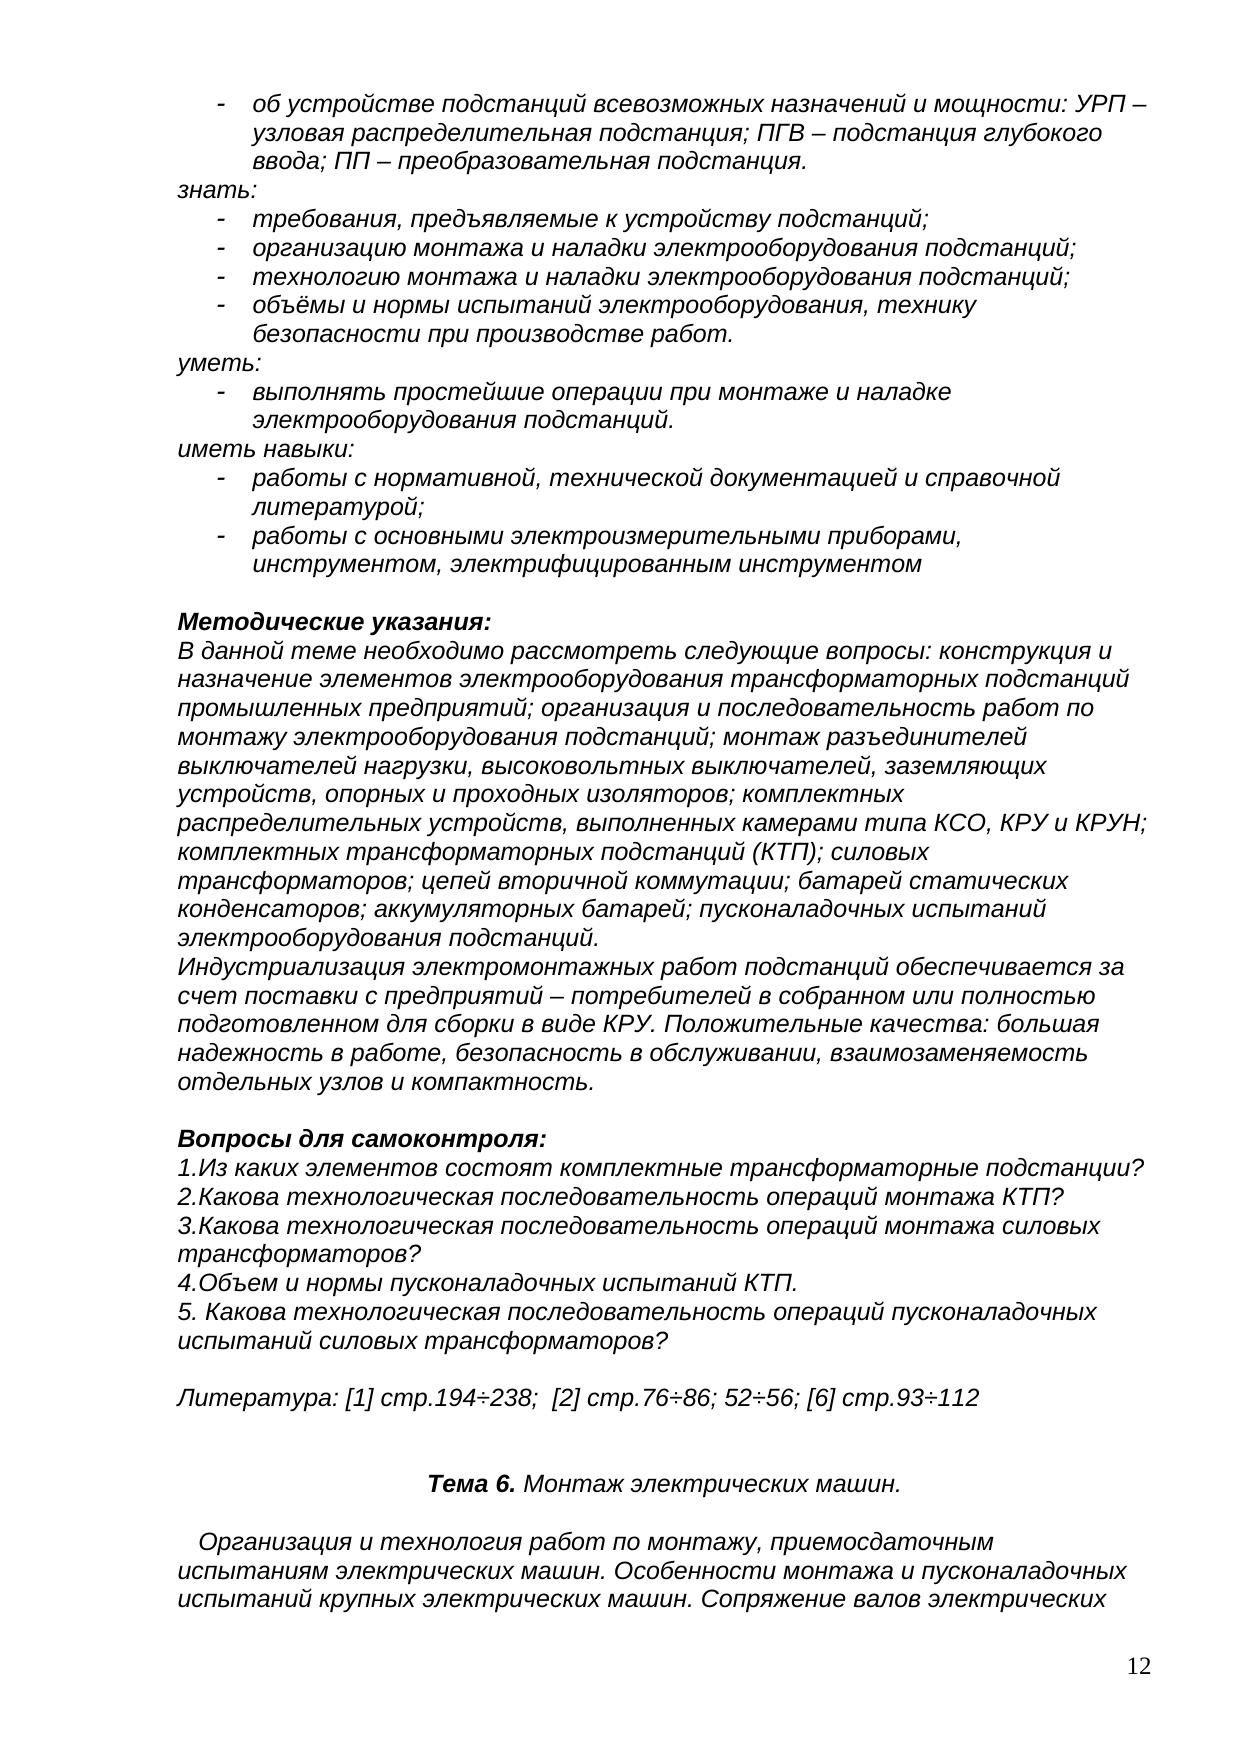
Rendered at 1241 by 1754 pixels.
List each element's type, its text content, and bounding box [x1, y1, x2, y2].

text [177, 1527, 1152, 1613]
text иметь навыки: [177, 434, 1152, 463]
text 4.Объем и нормы пусконаладочных испытаний КТП. [177, 1268, 1152, 1297]
text 1.Из каких элементов состоят комплектные трансформаторные подстанции? [177, 1153, 1152, 1182]
text 5. Какова технологическая последовательность операций пусконаладочных испытаний силовых трансформаторов? [177, 1297, 1152, 1354]
list выполнять простейшие операции при монтаже и наладке электрооборудования подстанций. [215, 377, 1152, 434]
text В данной теме необходимо рассмотреть следующие вопросы: конструкция и назначение элементов электрооборудования трансформаторных подстанций промышленных предприятий; организация и последовательность работ по монтажу электрооборудования подстанций; монтаж разъединителей выключателей нагрузки, высоковольтных выключателей, заземляющих устройств, опорных и проходных изоляторов; комплектных распределительных устройств, выполненных камерами типа КСО, КРУ и КРУН; комплектных трансформаторных подстанций (КТП); силовых трансформаторов; цепей вторичной коммутации; батарей статических конденсаторов; аккумуляторных батарей; пусконаладочных испытаний электрооборудования подстанций. [177, 636, 1152, 952]
list требования, предъявляемые к устройству подстанций; [215, 204, 1152, 233]
text Тема 6. Монтаж электрических машин. [177, 1469, 1152, 1498]
text Вопросы для самоконтроля: [177, 1124, 1152, 1153]
text Индустриализация электромонтажных работ подстанций обеспечивается за счет поставки с предприятий – потребителей в собранном или полностью подготовленном для сборки в виде КРУ. Положительные качества: большая надежность в работе, безопасность в обслуживании, взаимозаменяемость отдельных узлов и компактность. [177, 952, 1152, 1096]
list объёмы и нормы испытаний электрооборудования, технику безопасности при производстве работ. [215, 290, 1152, 348]
text 2.Какова технологическая последовательность операций монтажа КТП? [177, 1182, 1152, 1211]
text знать: [177, 175, 1152, 204]
text 3.Какова технологическая последовательность операций монтажа силовых трансформаторов? [177, 1211, 1152, 1268]
list об устройстве подстанций всевозможных назначений и мощности: УРП – узловая распределительная подстанция; ПГВ – подстанция глубокого ввода; ПП – преобразовательная подстанция. [215, 89, 1152, 175]
list организацию монтажа и наладки электрооборудования подстанций; [215, 233, 1152, 261]
list работы с нормативной, технической документацией и справочной литературой; [215, 463, 1152, 521]
list работы с основными электроизмерительными приборами, инструментом, электрифицированным инструментом [215, 521, 1152, 578]
list технологию монтажа и наладки электрооборудования подстанций; [215, 261, 1152, 290]
text уметь: [177, 348, 1152, 377]
text Методические указания: [177, 607, 1152, 636]
text Литература: [1] стр.194÷238; [2] стр.76÷86; 52÷56; [6] стр.93÷112 [177, 1383, 1152, 1412]
